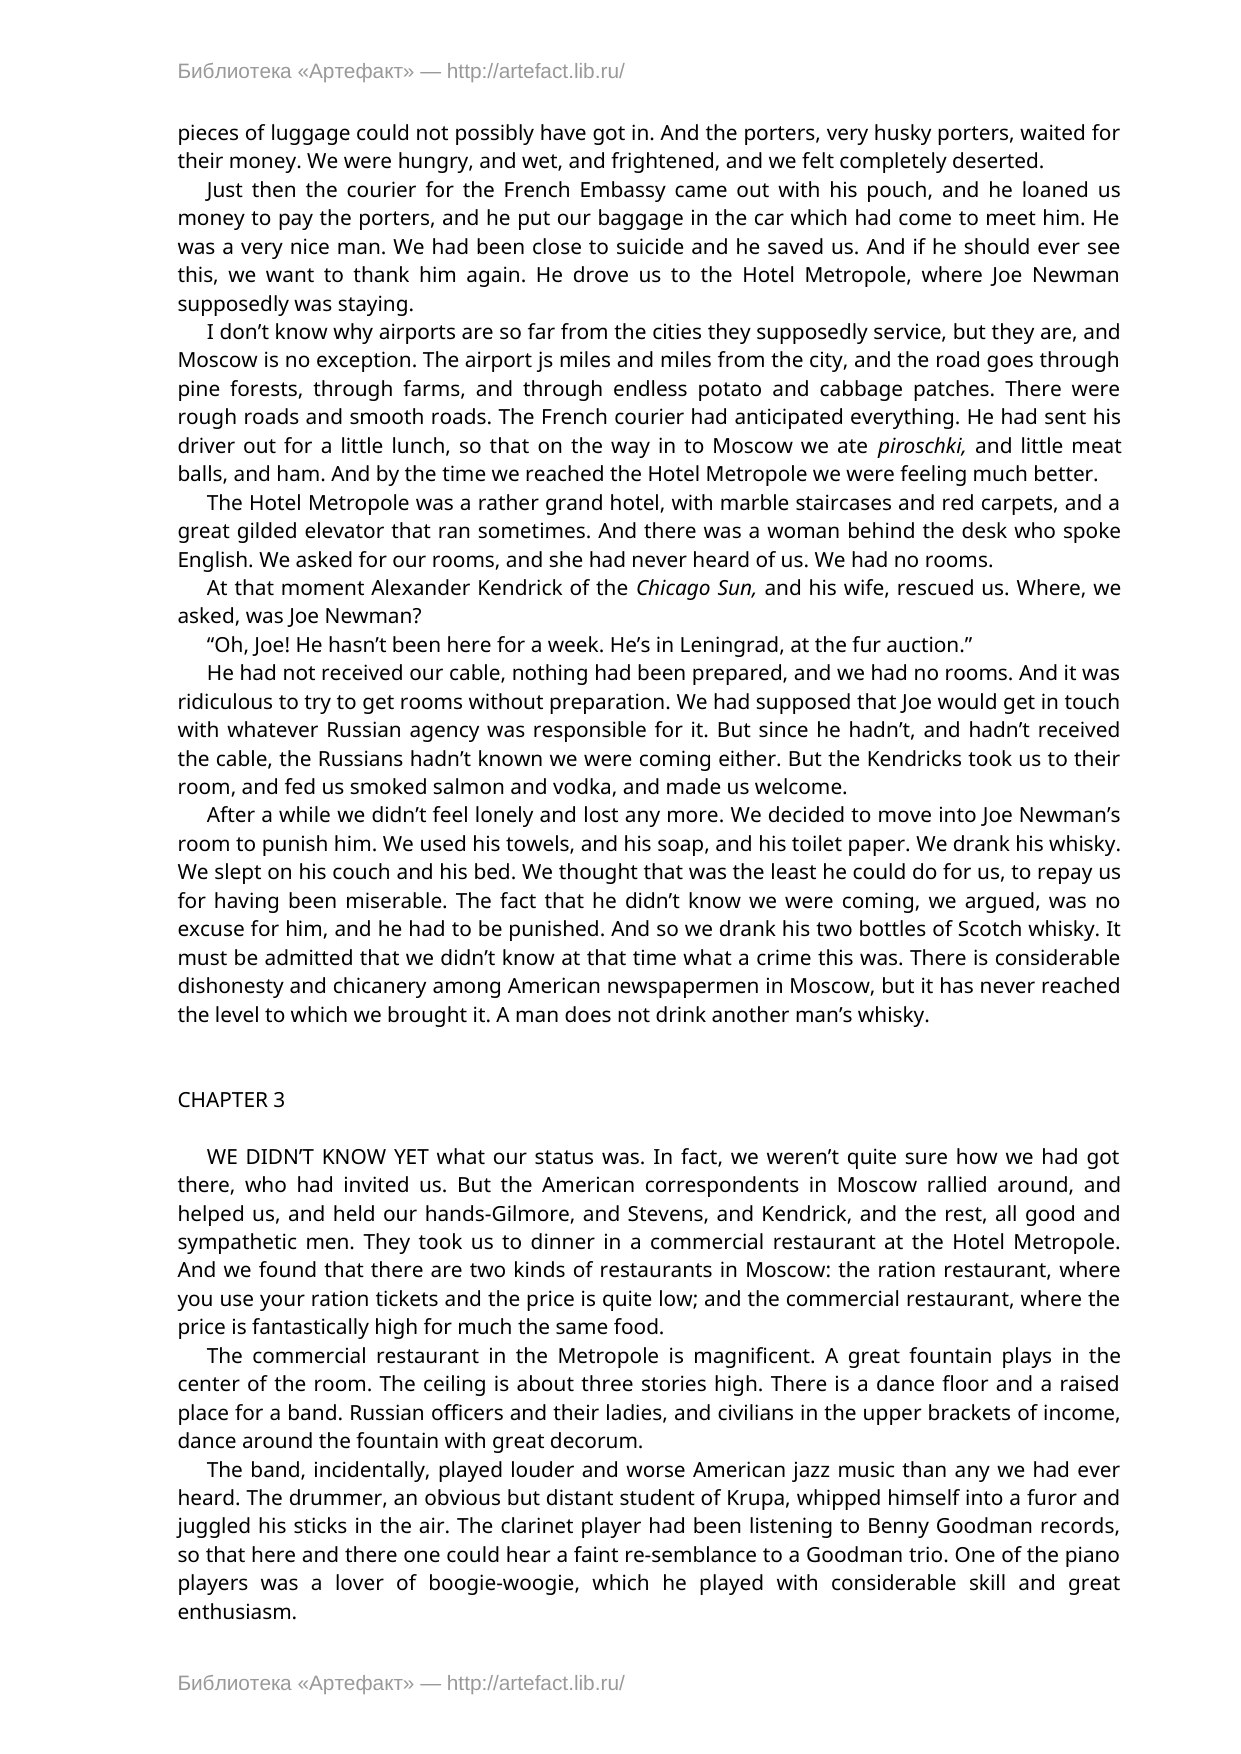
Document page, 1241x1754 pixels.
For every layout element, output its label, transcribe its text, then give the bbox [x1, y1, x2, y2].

text The band, incidentally, played louder and worse American jazz music than any we had ever heard. The drummer, an obvious but distant student of Krupa, whipped himself into a furor and juggled his sticks in the air. The clarinet player had been listening to Benny Goodman records, so that here and there one could hear a faint re-semblance to a Goodman trio. One of the piano players was a lover of boogie-woogie, which he played with considerable skill and great enthusiasm. [177, 1455, 1122, 1625]
text After a while we didn’t feel lonely and lost any more. We decided to move into Joe Newman’s room to punish him. We used his towels, and his soap, and his toilet paper. We drank his whisky. We slept on his couch and his bed. We thought that was the least he could do for us, to repay us for having been miserable. The fact that he didn’t know we were coming, we argued, was no excuse for him, and he had to be punished. And so we drank his two bottles of Scotch whisky. It must be admitted that we didn’t know at that time what a crime this was. There is considerable dishonesty and chicanery among American newspapermen in Moscow, but it has never reached the level to which we brought it. A man does not drink another man’s whisky. [177, 801, 1122, 1028]
text WE DIDN’T KNOW YET what our status was. In fact, we weren’t quite sure how we had got there, who had invited us. But the American correspondents in Moscow rallied around, and helped us, and held our hands-Gilmore, and Stevens, and Kendrick, and the rest, all good and sympathetic men. They took us to dinner in a commercial restaurant at the Hotel Metropole. And we found that there are two kinds of restaurants in Moscow: the ration restaurant, where you use your ration tickets and the price is quite low; and the commercial restaurant, where the price is fantastically high for much the same food. [177, 1142, 1122, 1341]
text “Oh, Joe! He hasn’t been here for a week. He’s in Leningrad, at the fur auction.” [177, 630, 1122, 658]
text At that moment Alexander Kendrick of the Chicago Sun, and his wife, rescued us. Where, we asked, was Joe Newman? [177, 573, 1122, 630]
text I don’t know why airports are so far from the cities they supposedly service, but they are, and Moscow is no exception. The airport js miles and miles from the city, and the road goes through pine forests, through farms, and through endless potato and cabbage patches. There were rough roads and smooth roads. The French courier had anticipated everything. He had sent his driver out for a little lunch, so that on the way in to Moscow we ate piroschki, and little meat balls, and ham. And by the time we reached the Hotel Metropole we were feeling much better. [177, 317, 1122, 488]
text Just then the courier for the French Embassy came out with his pouch, and he loaned us money to pay the porters, and he put our baggage in the car which had come to meet him. He was a very nice man. We had been close to suicide and he saved us. And if he should ever see this, we want to thank him again. He drove us to the Hotel Metropole, where Joe Newman supposedly was staying. [177, 175, 1122, 317]
text The Hotel Metropole was a rather grand hotel, with marble staircases and red carpets, and a great gilded elevator that ran sometimes. And there was a woman behind the desk who spoke English. We asked for our rooms, and she had never heard of us. We had no rooms. [177, 488, 1122, 573]
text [177, 118, 1122, 175]
text The commercial restaurant in the Metropole is magnificent. A great fountain plays in the center of the room. The ceiling is about three stories high. There is a dance floor and a raised place for a band. Russian officers and their ladies, and civilians in the upper brackets of income, dance around the fountain with great decorum. [177, 1341, 1122, 1455]
text He had not received our cable, nothing had been prepared, and we had no rooms. And it was ridiculous to try to get rooms without preparation. We had supposed that Joe would get in touch with whatever Russian agency was responsible for it. But since he hadn’t, and hadn’t received the cable, the Russians hadn’t known we were coming either. But the Kendricks took us to their room, and fed us smoked salmon and vodka, and made us welcome. [177, 658, 1122, 801]
subtitle CHAPTER 3 [177, 1085, 1122, 1113]
